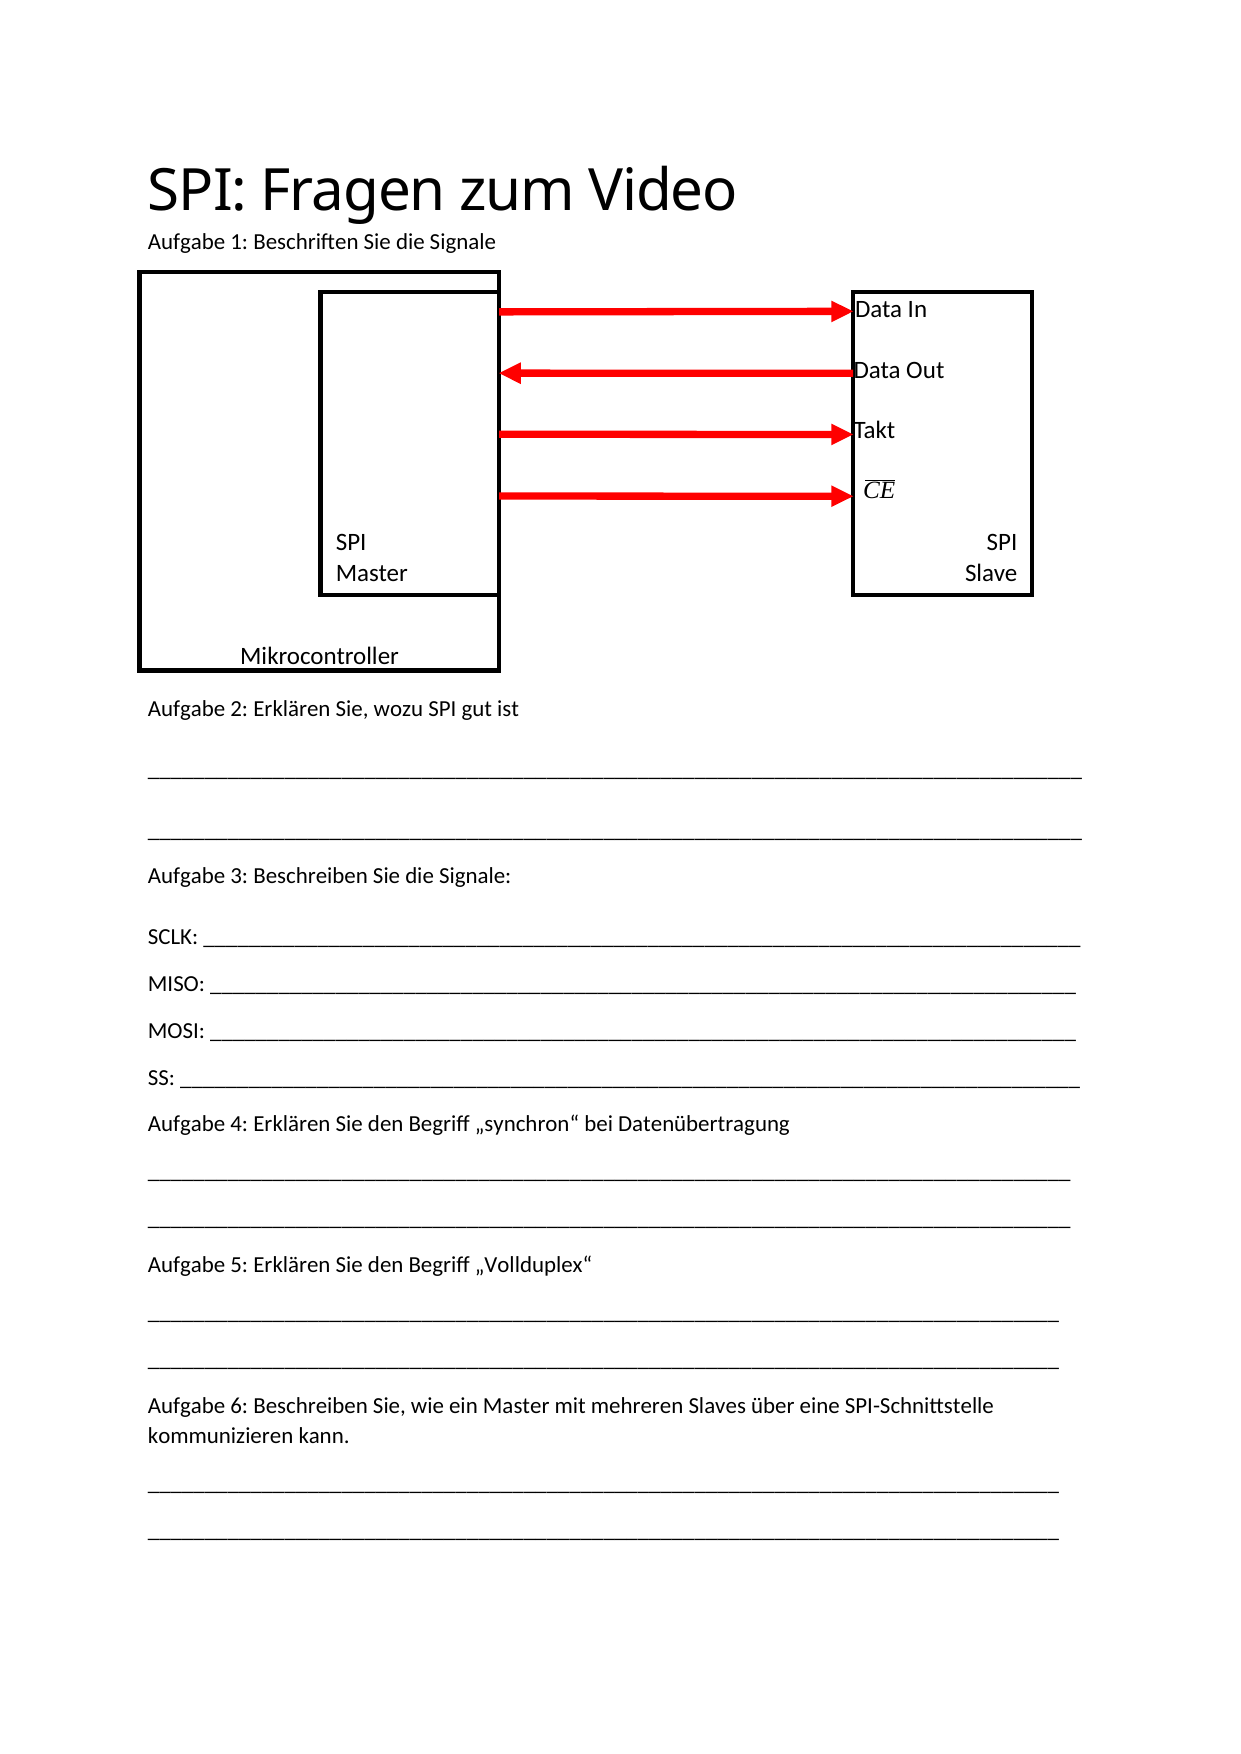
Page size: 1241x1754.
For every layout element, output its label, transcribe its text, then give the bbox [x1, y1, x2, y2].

text _________________________________________________________________________________ [148, 1203, 1092, 1231]
text Aufgabe 2: Erklären Sie, wozu SPI gut ist __________________________________________________________________________________ __________________________________________________________________________________ [148, 274, 1092, 843]
text Aufgabe 4: Erklären Sie den Begriff „synchron“ bei Datenübertragung [148, 1109, 1092, 1137]
text ________________________________________________________________________________ [148, 1468, 1092, 1496]
title SPI: Fragen zum Video [148, 148, 1092, 227]
text MOSI: ____________________________________________________________________________ [148, 1016, 1092, 1044]
text ________________________________________________________________________________ [148, 1297, 1092, 1325]
text Aufgabe 5: Erklären Sie den Begriff „Vollduplex“ [148, 1250, 1092, 1278]
text MISO: ____________________________________________________________________________ [148, 969, 1092, 997]
text ________________________________________________________________________________ [148, 1515, 1092, 1543]
text _________________________________________________________________________________ [148, 1156, 1092, 1184]
text Aufgabe 1: Beschriften Sie die Signale [148, 227, 1092, 255]
text SS: _______________________________________________________________________________ [148, 1063, 1092, 1091]
text ________________________________________________________________________________ [148, 1344, 1092, 1372]
text Aufgabe 3: Beschreiben Sie die Signale: SCLK: _____________________________________________________________________________ [148, 862, 1092, 950]
text Aufgabe 6: Beschreiben Sie, wie ein Master mit mehreren Slaves über eine SPI-Schnittstelle kommunizieren kann. [148, 1391, 1092, 1449]
